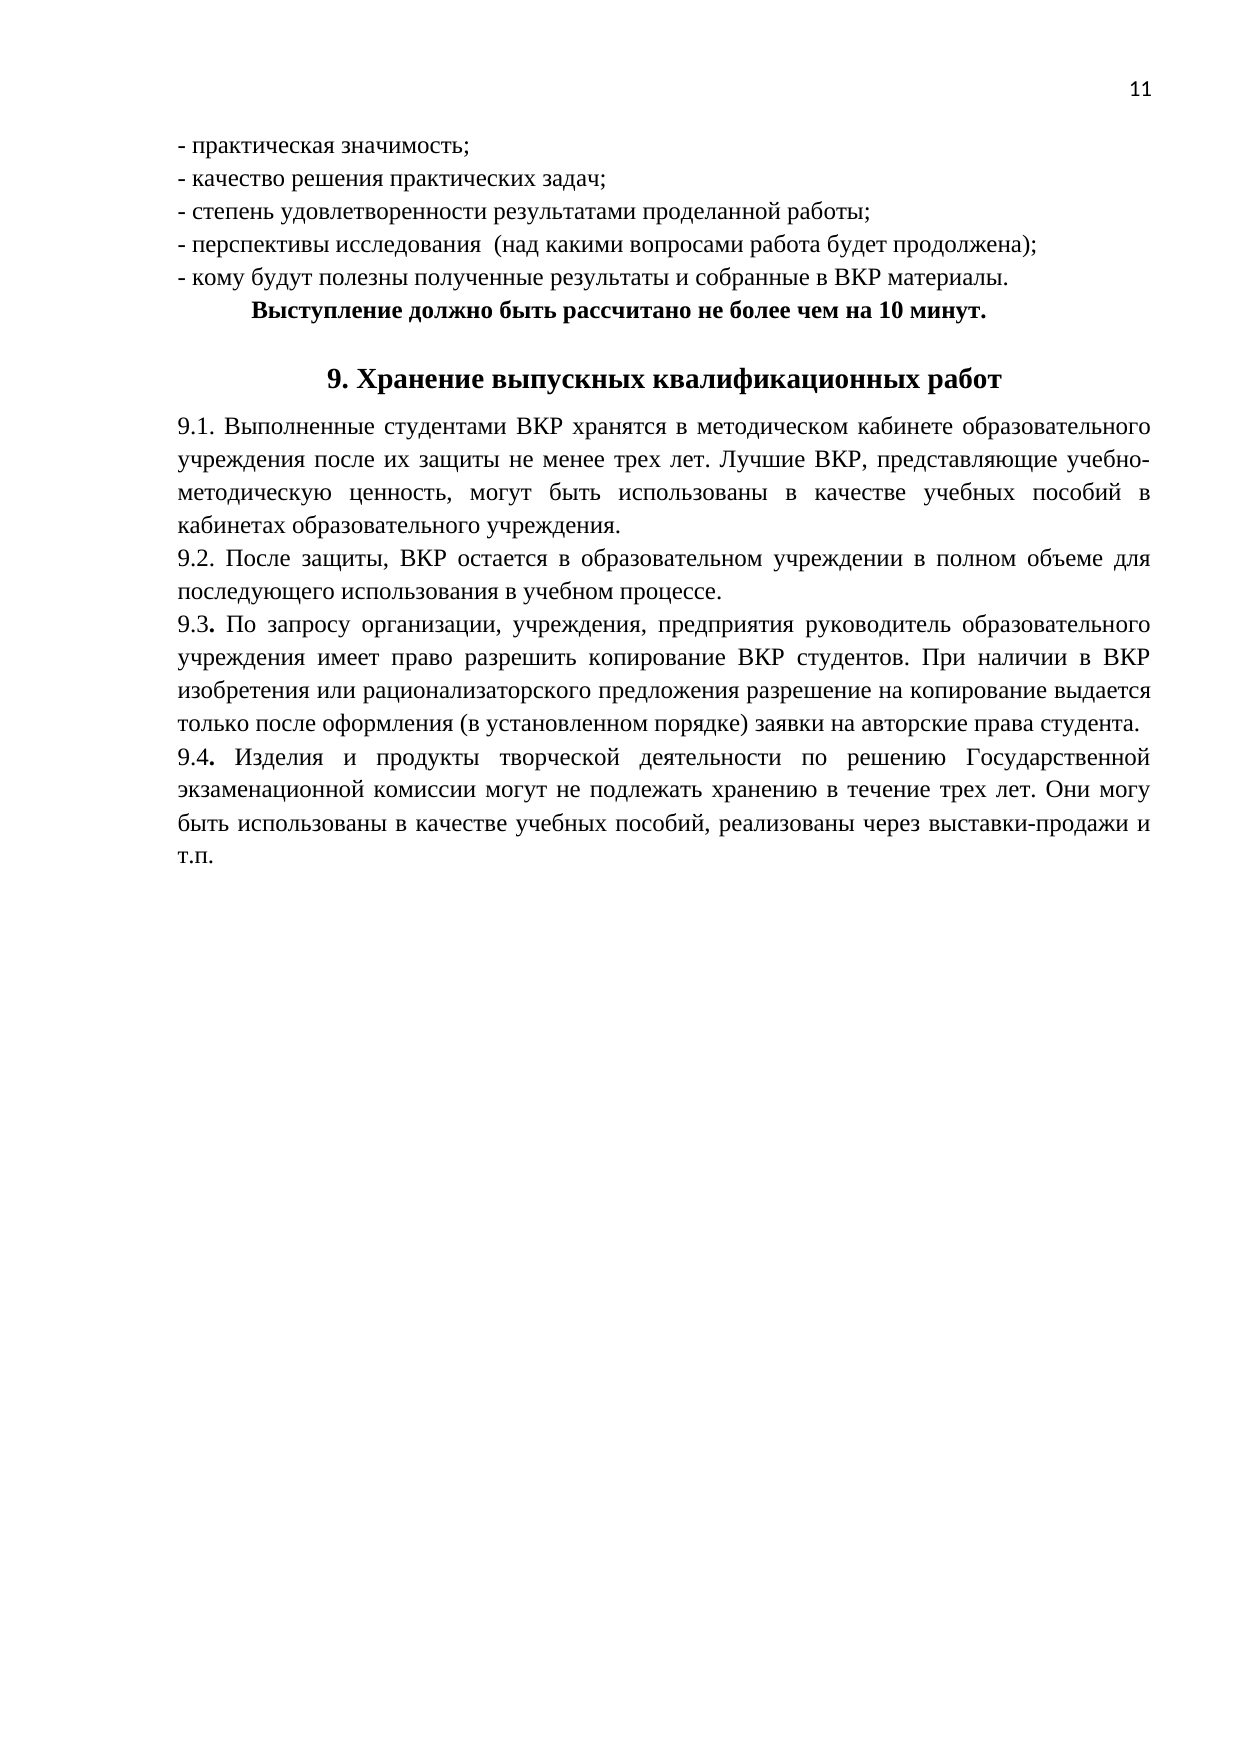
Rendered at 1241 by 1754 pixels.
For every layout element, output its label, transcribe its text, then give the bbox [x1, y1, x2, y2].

text 9.4. Изделия и продукты творческой деятельности по решению Государственной экзаменационной комиссии могут не подлежать хранению в течение трех лет. Они могу быть использованы в качестве учебных пособий, реализованы через выставки-продажи и т.п. [177, 742, 1152, 869]
text 9.3. По запросу организации, учреждения, предприятия руководитель образовательного учреждения имеет право разрешить копирование ВКР студентов. При наличии в ВКР изобретения или рационализаторского предложения разрешение на копирование выдается только после оформления (в установленном порядке) заявки на авторские права студента. [177, 609, 1152, 737]
text 9.2. После защиты, ВКР остается в образовательном учреждении в полном объеме для последующего использования в учебном процессе. [177, 543, 1152, 605]
text - кому будут полезны полученные результаты и собранные в ВКР материалы. [177, 262, 1152, 291]
text - перспективы исследования (над какими вопросами работа будет продолжена); [177, 229, 1152, 258]
text - практическая значимость; [177, 130, 1152, 159]
text Выступление должно быть рассчитано не более чем на 10 минут. [177, 295, 1152, 324]
text - степень удовлетворенности результатами проделанной работы; [177, 196, 1152, 225]
text 9. Хранение выпускных квалификационных работ [177, 361, 1152, 394]
text - качество решения практических задач; [177, 163, 1152, 192]
text 9.1. Выполненные студентами ВКР хранятся в методическом кабинете образовательного учреждения после их защиты не менее трех лет. Лучшие ВКР, представляющие учебно-методическую ценность, могут быть использованы в качестве учебных пособий в кабинетах образовательного учреждения. [177, 411, 1152, 539]
